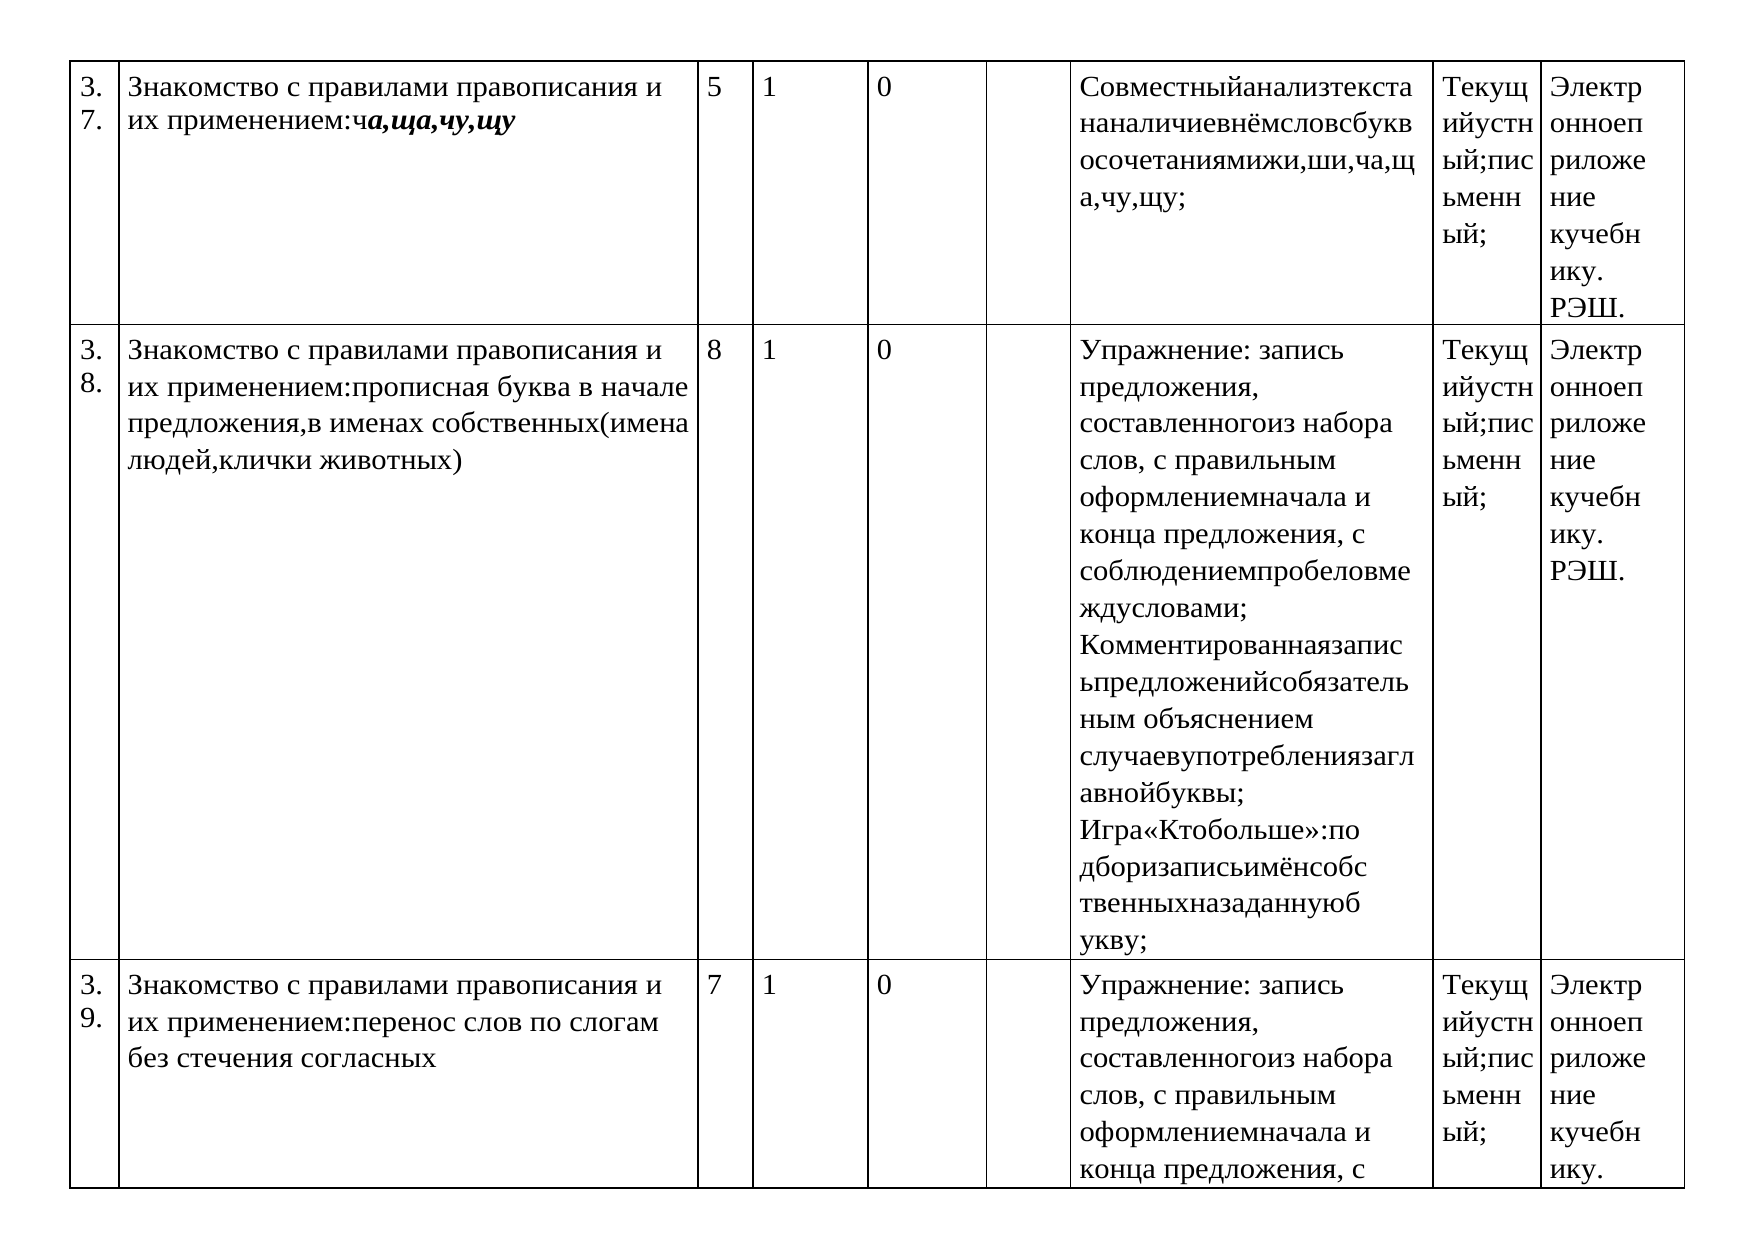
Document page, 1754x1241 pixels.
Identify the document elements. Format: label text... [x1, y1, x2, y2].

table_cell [1071, 960, 1432, 1187]
table_cell 1 [754, 960, 867, 1187]
table_cell [987, 960, 1070, 1187]
table_cell Электронноеприложение кучебнику. РЭШ. [1542, 325, 1684, 958]
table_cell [1542, 960, 1684, 1187]
table_cell 7 [699, 960, 752, 1187]
table_header 5 [699, 62, 752, 324]
table_header 1 [754, 62, 867, 324]
table_cell 0 [869, 325, 986, 958]
table_cell Знакомство с правилами правописания и их применением:прописная буква в начале предложения,в именах собственных(имена людей,клички животных) [120, 325, 697, 958]
table_header Электронноеприложение кучебнику. РЭШ. [1542, 62, 1684, 324]
table_header [987, 62, 1070, 324]
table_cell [120, 960, 697, 1187]
table_header 0 [869, 62, 986, 324]
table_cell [1434, 960, 1540, 1187]
table_cell 1 [754, 325, 867, 958]
table_cell [987, 325, 1070, 958]
table_cell Упражнение: запись предложения, составленногоиз набора слов, с правильным оформлениемначала и конца предложения, с соблюдениемпробеловмеждусловами; Комментированнаязаписьпредложенийсобязательным объяснением случаевупотреблениязаглавнойбуквы; Игра«Ктобольше»:подборизаписьимёнсобственныхназаданнуюбукву; [1071, 325, 1432, 958]
table_header Знакомство с правилами правописания и их применением:ча,ща,чу,щу [120, 62, 697, 324]
table_header Текущийустный;письменный; [1434, 62, 1540, 324]
table_cell 3.9. [71, 960, 118, 1187]
table_header 3.7. [71, 62, 118, 324]
table_header Совместныйанализтекстананаличиевнёмсловсбуквосочетаниямижи,ши,ча,ща,чу,щу; [1071, 62, 1432, 324]
table_cell 0 [869, 960, 986, 1187]
table_cell 3.8. [71, 325, 118, 958]
table_cell Текущийустный;письменный; [1434, 325, 1540, 958]
table_cell 8 [699, 325, 752, 958]
